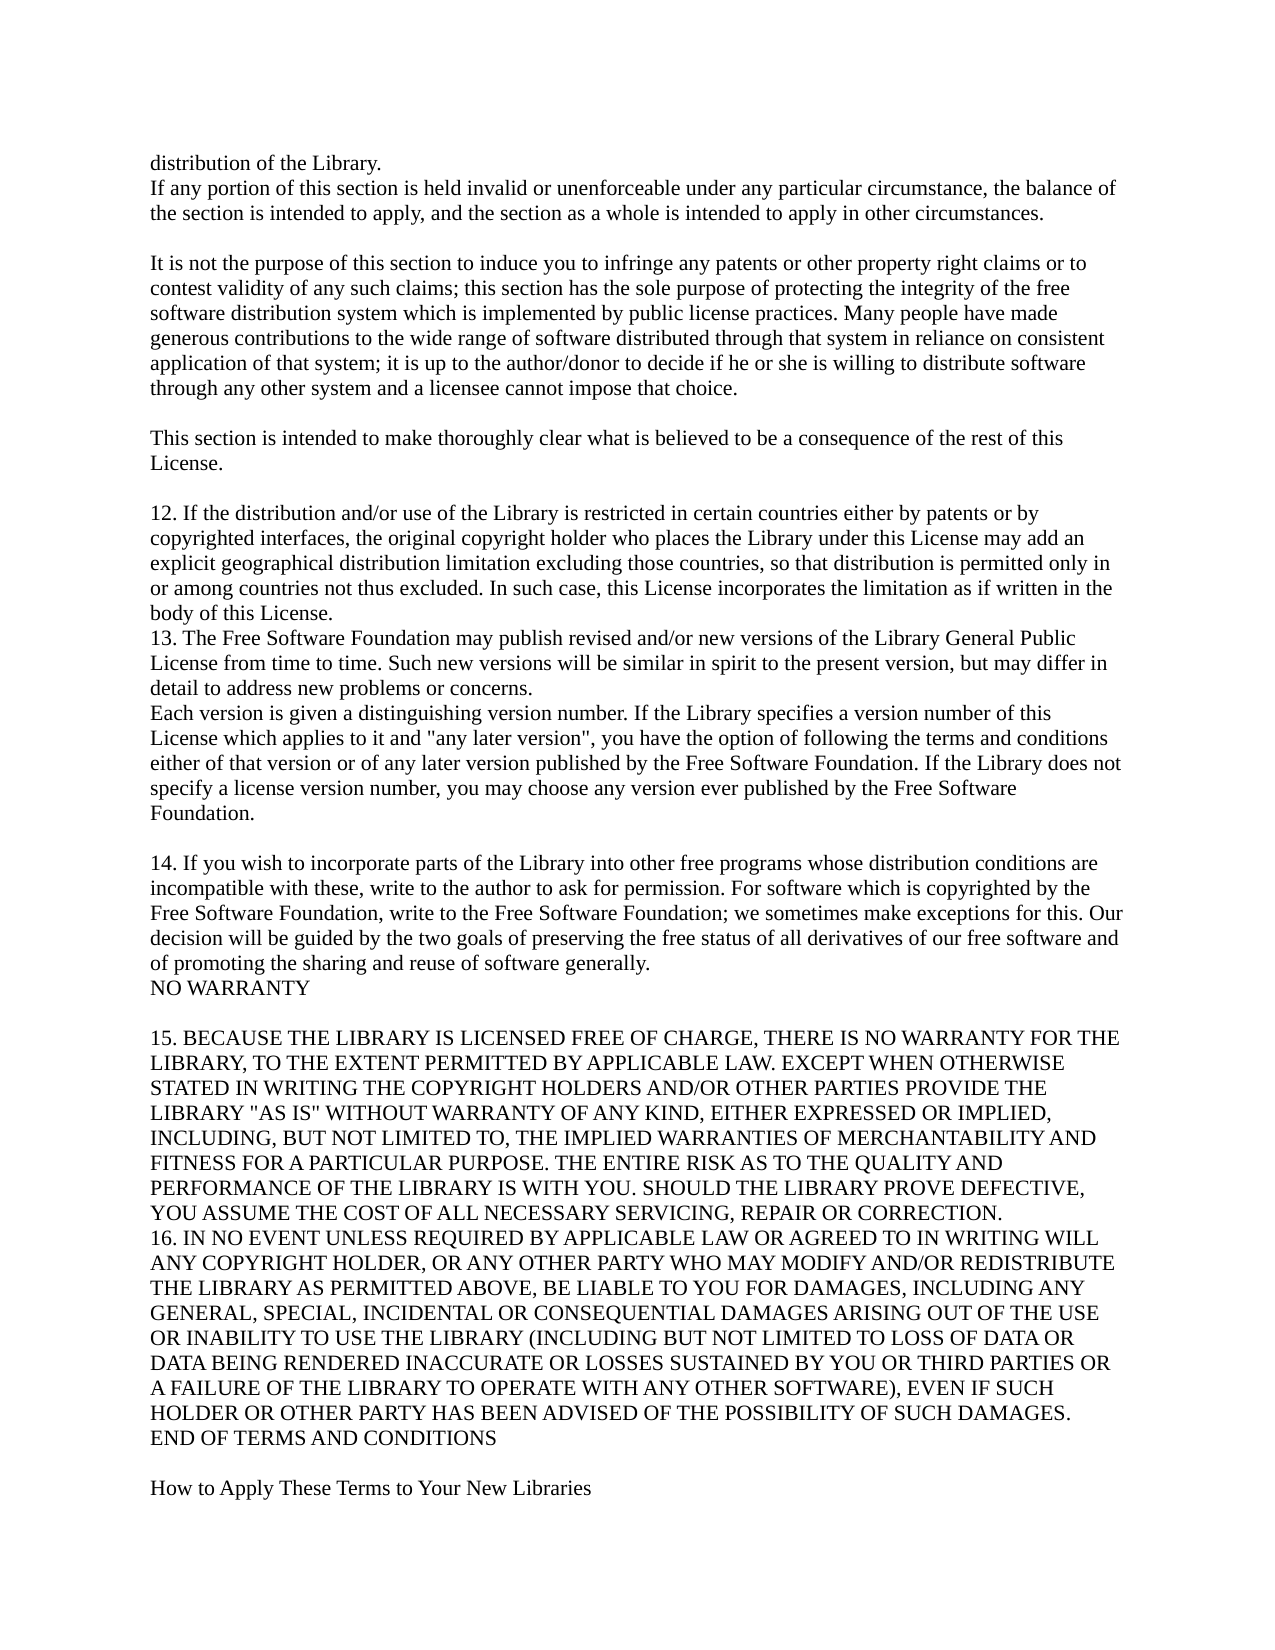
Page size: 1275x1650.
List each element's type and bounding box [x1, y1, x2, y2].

text [150, 150, 1125, 1500]
